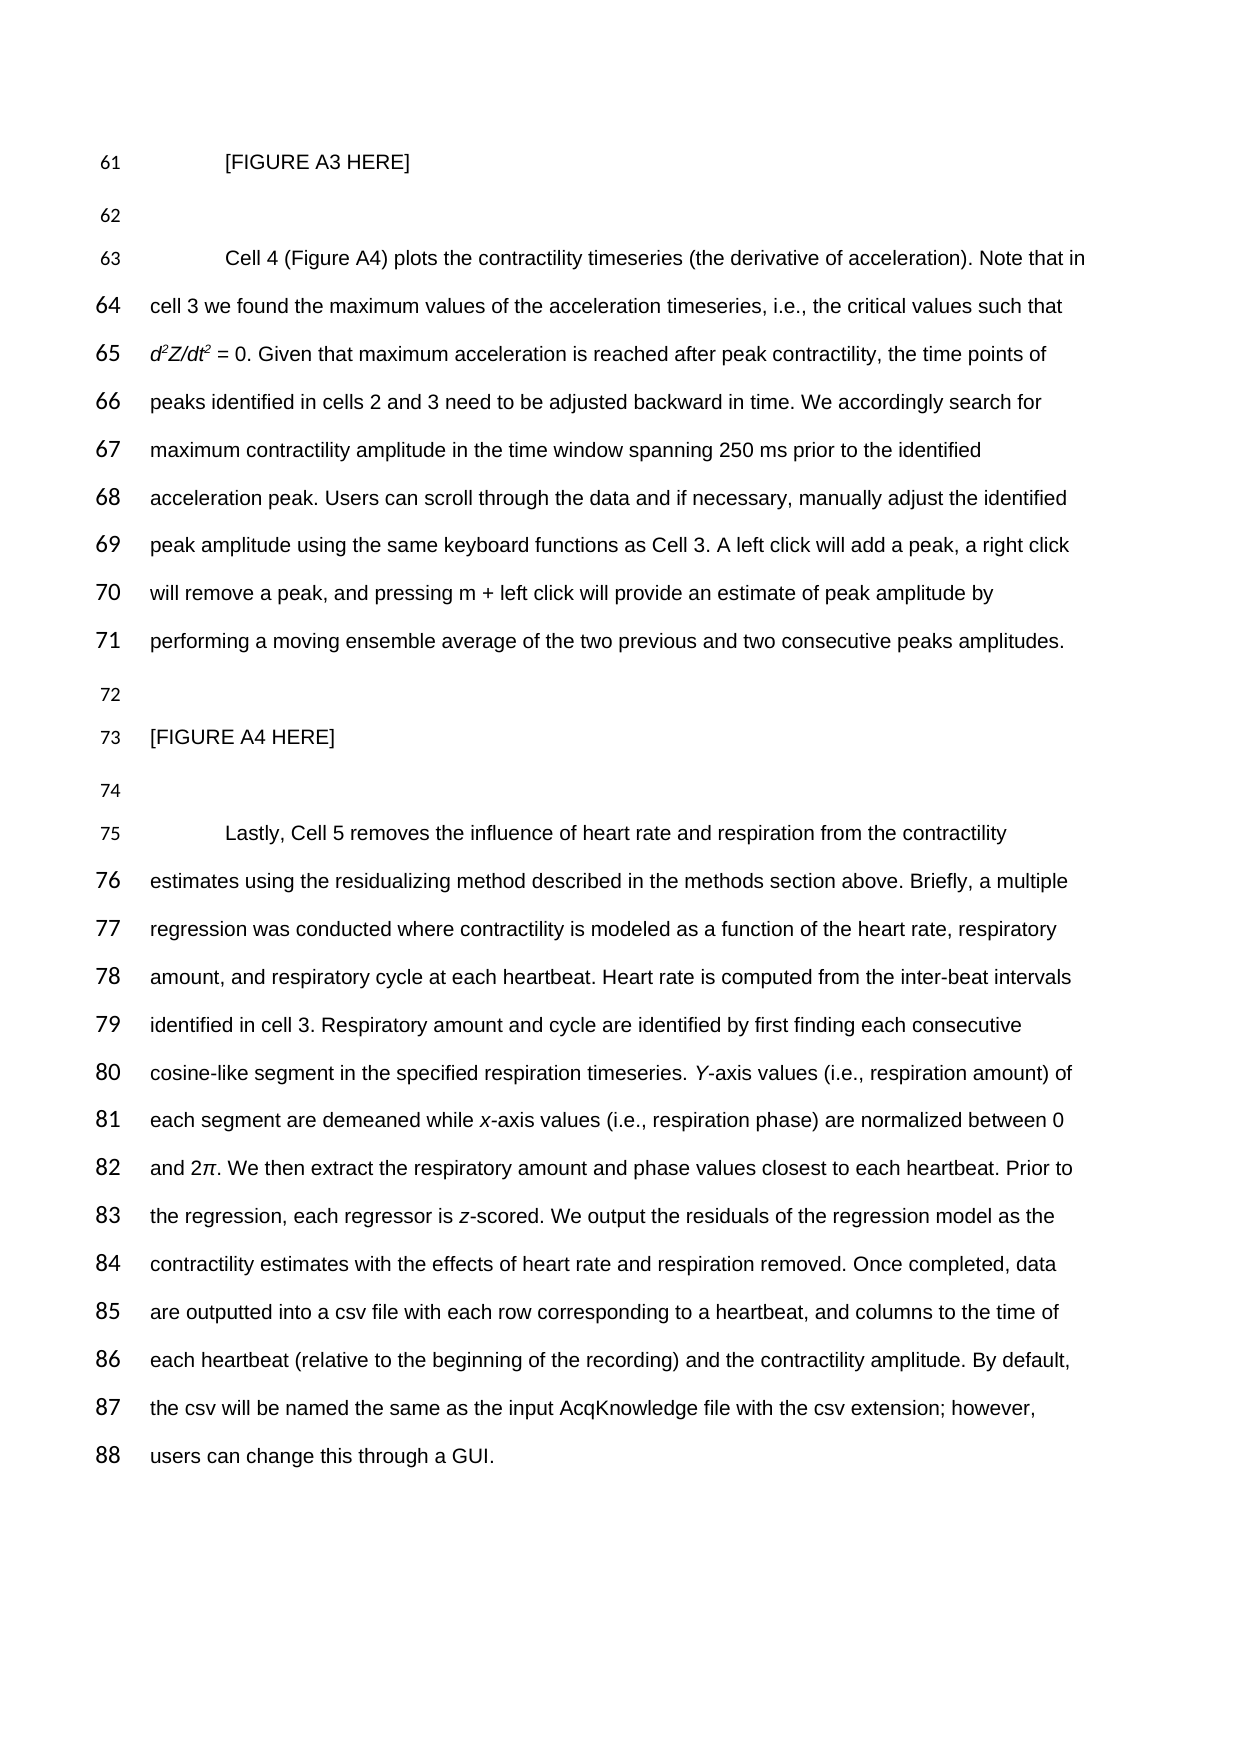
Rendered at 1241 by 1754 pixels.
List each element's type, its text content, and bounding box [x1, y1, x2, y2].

text Cell 4 (Figure A4) plots the contractility timeseries (the derivative of acceleration). Note that in cell 3 we found the maximum values of the acceleration timeseries, i.e., the critical values such that d2Z/dt2 = 0. Given that maximum acceleration is reached after peak contractility, the time points of peaks identified in cells 2 and 3 need to be adjusted backward in time. We accordingly search for maximum contractility amplitude in the time window spanning 250 ms prior to the identified acceleration peak. Users can scroll through the data and if necessary, manually adjust the identified peak amplitude using the same keyboard functions as Cell 3. A left click will add a peak, a right click will remove a peak, and pressing m + left click will provide an estimate of peak amplitude by performing a moving ensemble average of the two previous and two consecutive peaks amplitudes. [150, 246, 1090, 653]
text [FIGURE A3 HERE] [150, 150, 1090, 174]
text Lastly, Cell 5 removes the influence of heart rate and respiration from the contractility estimates using the residualizing method described in the methods section above. Briefly, a multiple regression was conducted where contractility is modeled as a function of the heart rate, respiratory amount, and respiratory cycle at each heartbeat. Heart rate is computed from the inter-beat intervals identified in cell 3. Respiratory amount and cycle are identified by first finding each consecutive cosine-like segment in the specified respiration timeseries. Y-axis values (i.e., respiration amount) of each segment are demeaned while x-axis values (i.e., respiration phase) are normalized between 0 and 2π. We then extract the respiratory amount and phase values closest to each heartbeat. Prior to the regression, each regressor is z-scored. We output the residuals of the regression model as the contractility estimates with the effects of heart rate and respiration removed. Once completed, data are outputted into a csv file with each row corresponding to a heartbeat, and columns to the time of each heartbeat (relative to the beginning of the recording) and the contractility amplitude. By default, the csv will be named the same as the input AcqKnowledge file with the csv extension; however, users can change this through a GUI. [150, 821, 1090, 1468]
text [FIGURE A4 HERE] [150, 725, 1090, 749]
